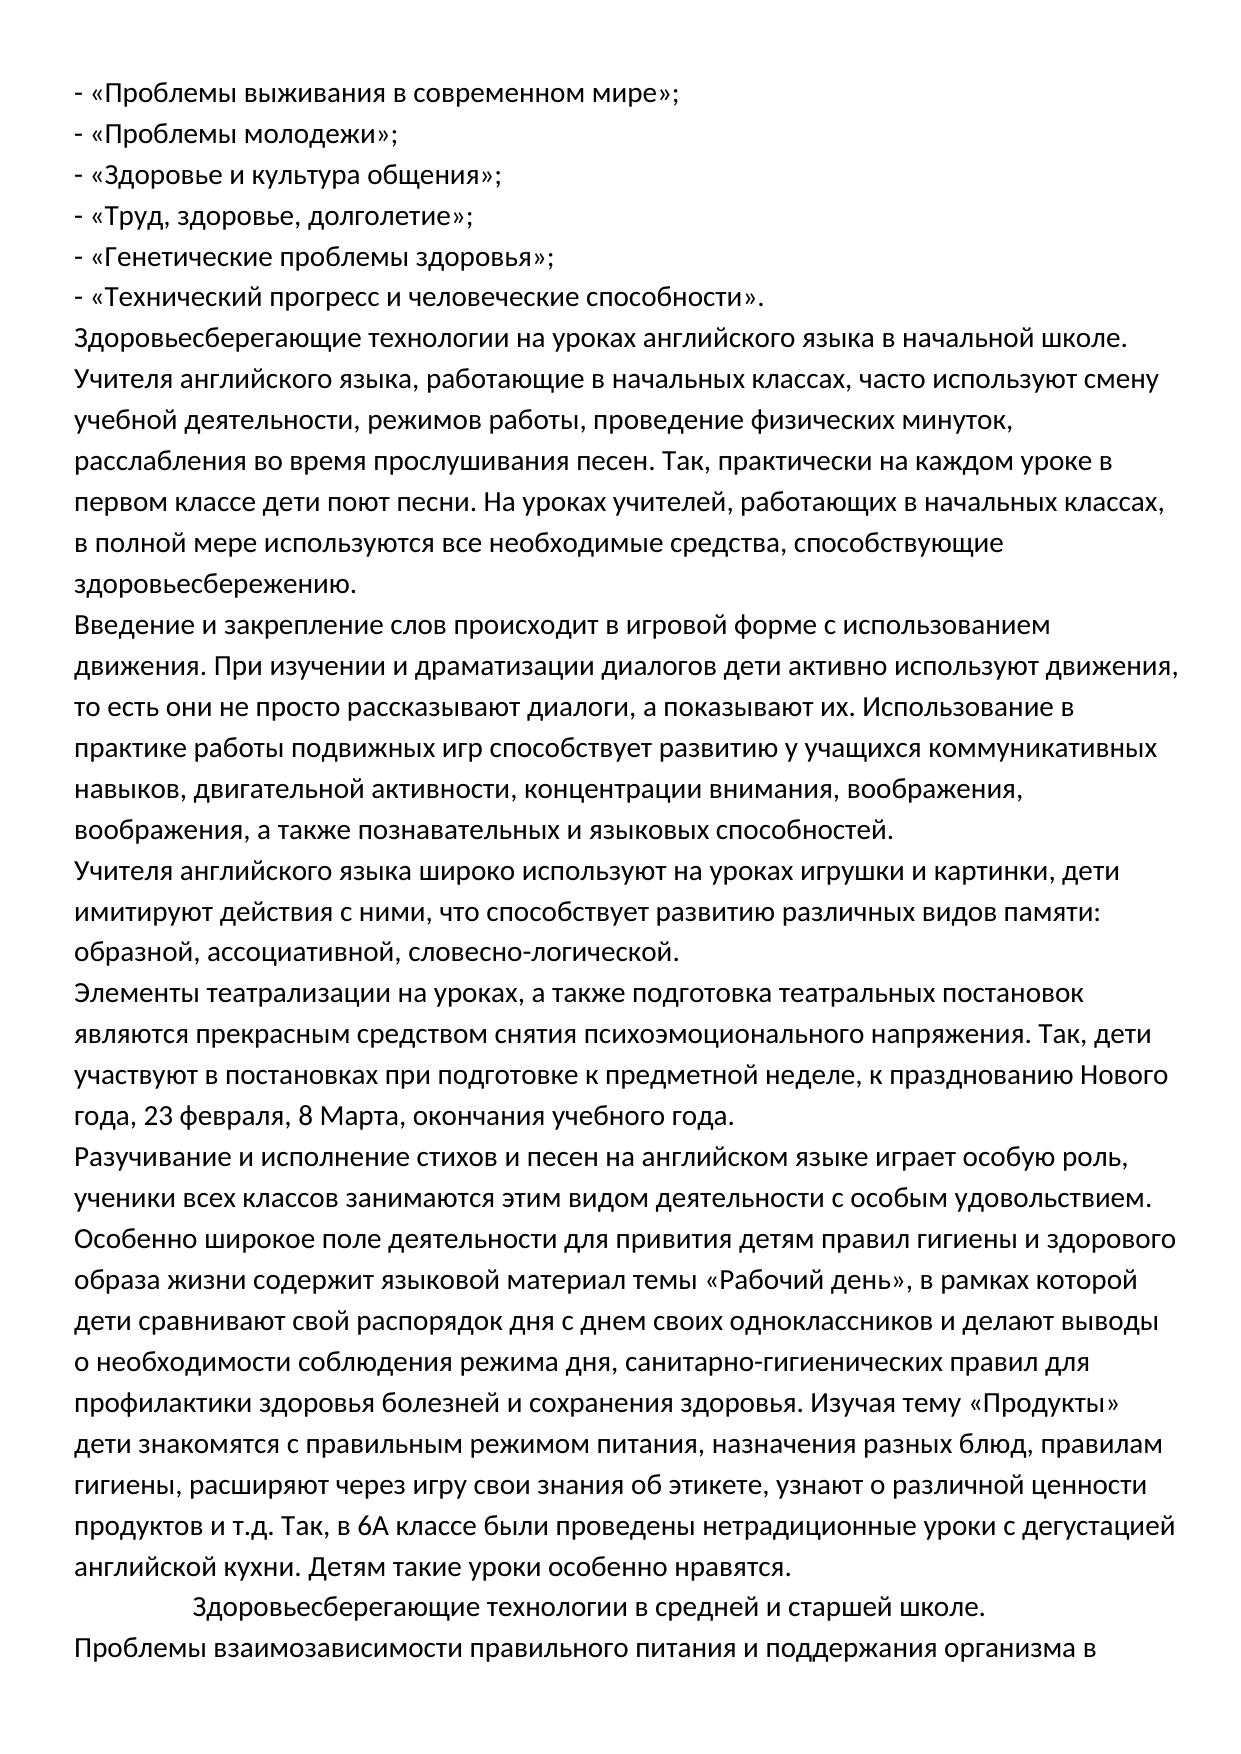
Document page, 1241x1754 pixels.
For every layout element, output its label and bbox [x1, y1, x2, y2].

text [74, 74, 1181, 1665]
